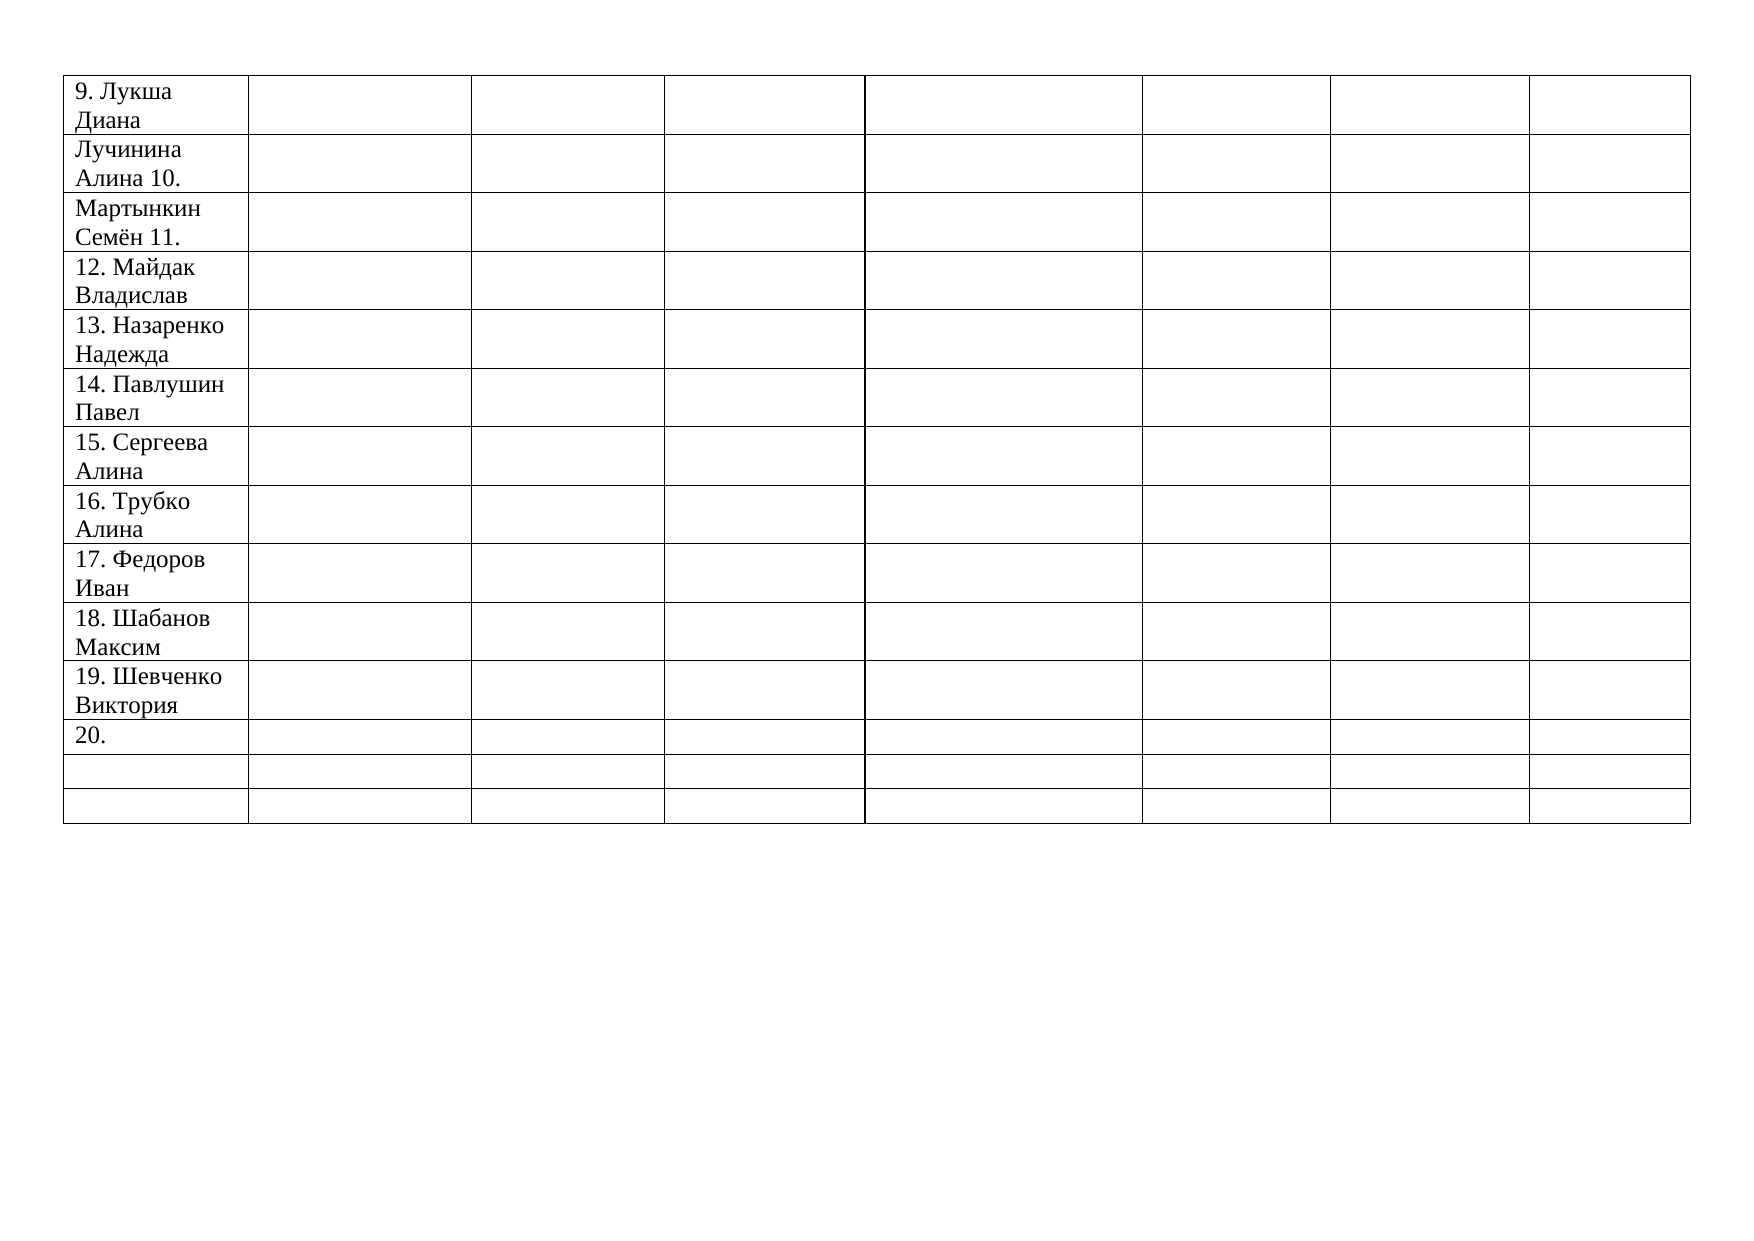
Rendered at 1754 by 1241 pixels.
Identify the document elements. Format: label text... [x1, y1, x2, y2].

table_cell [1143, 486, 1330, 543]
table_cell [1530, 369, 1690, 426]
table_cell [1530, 252, 1690, 309]
table_cell [472, 369, 664, 426]
table_cell [1331, 661, 1529, 719]
table_cell [1143, 544, 1330, 602]
table_cell Лучинина Алина 10. [64, 135, 248, 192]
table_cell [1331, 789, 1529, 823]
table_cell 15. Сергеева Алина [64, 427, 248, 485]
table_cell [64, 789, 248, 823]
table_cell [866, 661, 1142, 719]
table_cell [1143, 603, 1330, 660]
table_cell [665, 193, 864, 251]
table_cell [1331, 193, 1529, 251]
table_cell [64, 755, 248, 788]
table_cell [249, 544, 471, 602]
table_cell [1530, 755, 1690, 788]
table_cell [1331, 135, 1529, 192]
table_cell [249, 486, 471, 543]
table_cell [665, 720, 864, 753]
table_cell [665, 789, 864, 823]
table_cell [249, 76, 471, 133]
table_cell [1530, 486, 1690, 543]
table_cell [249, 603, 471, 660]
table_cell [866, 544, 1142, 602]
table_cell [665, 427, 864, 485]
table_cell [1143, 310, 1330, 368]
table_cell [1530, 76, 1690, 133]
table_cell [1331, 76, 1529, 133]
table_cell [665, 76, 864, 133]
table_cell 19. Шевченко Виктория [64, 661, 248, 719]
table_cell [249, 755, 471, 788]
table_cell [249, 252, 471, 309]
table_cell [866, 135, 1142, 192]
table_cell [1530, 720, 1690, 753]
table_cell [665, 755, 864, 788]
table_cell [1143, 661, 1330, 719]
table_cell [1530, 661, 1690, 719]
table_cell [1143, 789, 1330, 823]
table_cell 14. Павлушин Павел [64, 369, 248, 426]
table_cell [472, 720, 664, 753]
table_cell [249, 193, 471, 251]
table_cell [472, 135, 664, 192]
table_cell [866, 755, 1142, 788]
table_cell [472, 486, 664, 543]
table_cell [665, 603, 864, 660]
table_cell [866, 310, 1142, 368]
table_cell [1143, 135, 1330, 192]
table_cell [249, 369, 471, 426]
table_cell [665, 135, 864, 192]
table_cell [1331, 720, 1529, 753]
table_cell [1530, 544, 1690, 602]
table_cell [866, 486, 1142, 543]
table_cell 12. Майдак Владислав [64, 252, 248, 309]
table_cell [472, 193, 664, 251]
table_cell [1143, 755, 1330, 788]
table_cell [1331, 427, 1529, 485]
table_cell [249, 135, 471, 192]
table_cell [1530, 603, 1690, 660]
table_cell [1143, 369, 1330, 426]
table_cell [472, 603, 664, 660]
table_cell [1331, 369, 1529, 426]
table_cell [472, 76, 664, 133]
table_cell 20. [64, 720, 248, 753]
table_cell [665, 310, 864, 368]
table_cell [866, 427, 1142, 485]
table_cell [1331, 252, 1529, 309]
table_cell [1331, 486, 1529, 543]
table_cell [472, 661, 664, 719]
table_cell [249, 720, 471, 753]
table_cell [866, 720, 1142, 753]
table_cell [665, 544, 864, 602]
table_cell [1530, 193, 1690, 251]
table_cell [665, 661, 864, 719]
table_cell [1143, 427, 1330, 485]
table_cell [1143, 193, 1330, 251]
table_cell [866, 789, 1142, 823]
table_cell 17. Федоров Иван [64, 544, 248, 602]
table_cell [472, 544, 664, 602]
table_cell [1530, 427, 1690, 485]
table_cell [1530, 310, 1690, 368]
table_cell [866, 603, 1142, 660]
table_cell [1331, 755, 1529, 788]
table_cell [866, 369, 1142, 426]
table_cell [665, 486, 864, 543]
table_cell [665, 252, 864, 309]
table_cell [1331, 310, 1529, 368]
table_cell [665, 369, 864, 426]
table_cell 16. Трубко Алина [64, 486, 248, 543]
table_cell [866, 76, 1142, 133]
table_cell [249, 310, 471, 368]
table_cell [249, 661, 471, 719]
table_cell [472, 789, 664, 823]
table_cell [1530, 135, 1690, 192]
table_cell [1331, 603, 1529, 660]
table_cell 18. Шабанов Максим [64, 603, 248, 660]
table_cell [866, 252, 1142, 309]
table_cell [472, 427, 664, 485]
table_cell [472, 755, 664, 788]
table_cell [472, 252, 664, 309]
table_cell [866, 193, 1142, 251]
table_cell 9. Лукша Диана [64, 76, 248, 133]
table_cell [1143, 252, 1330, 309]
table_cell [1143, 720, 1330, 753]
table_cell [1530, 789, 1690, 823]
table_cell [472, 310, 664, 368]
table_cell Мартынкин Семён 11. [64, 193, 248, 251]
table_cell 13. Назаренко Надежда [64, 310, 248, 368]
table_cell [249, 789, 471, 823]
table_cell [1143, 76, 1330, 133]
table_cell [1331, 544, 1529, 602]
table_cell [249, 427, 471, 485]
